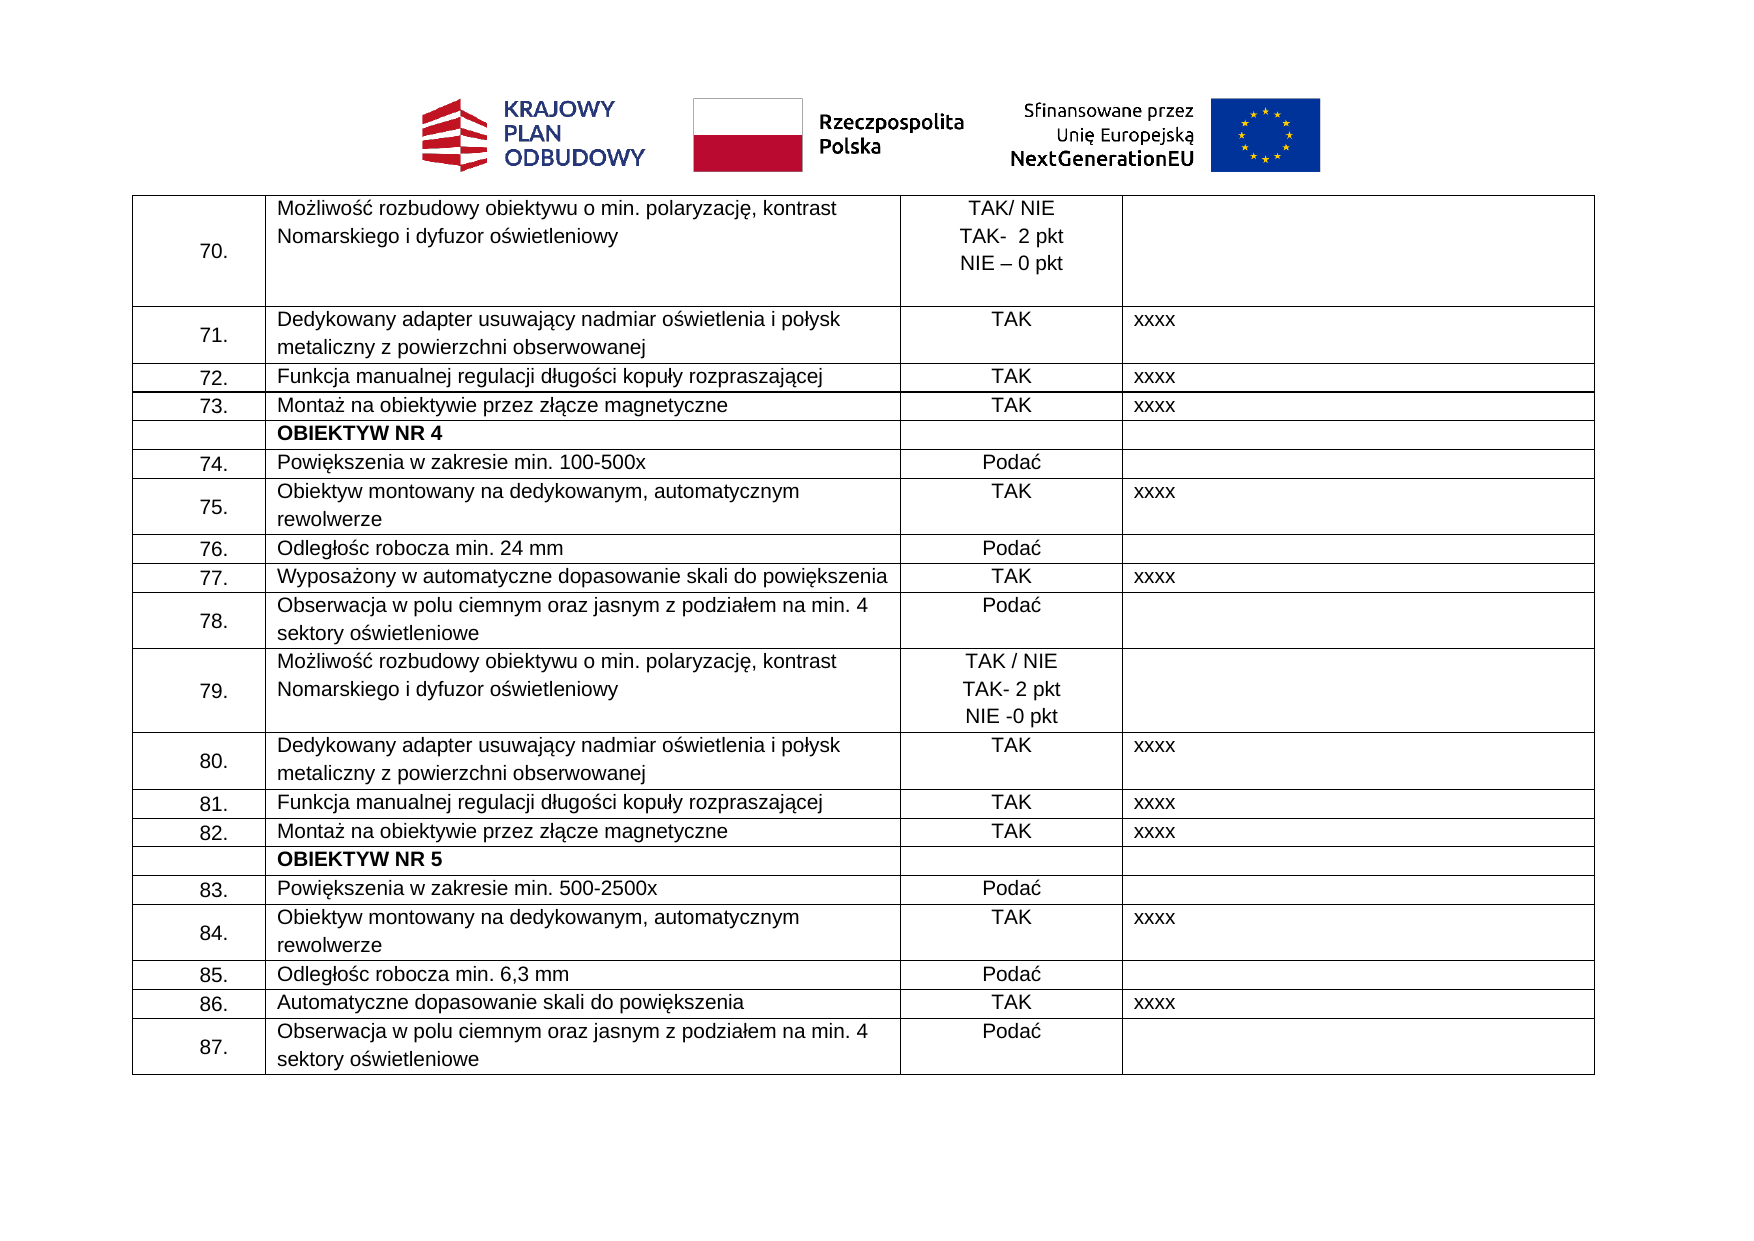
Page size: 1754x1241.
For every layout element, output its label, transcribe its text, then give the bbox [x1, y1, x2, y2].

table_cell Obiektyw montowany na dedykowanym, automatycznym rewolwerze [266, 905, 900, 960]
table_cell Podać [901, 450, 1122, 478]
table_cell [133, 421, 265, 449]
table_cell xxxx [1123, 393, 1594, 420]
table_cell TAK [901, 790, 1122, 817]
table_cell [1123, 649, 1594, 732]
table_cell [133, 479, 265, 534]
table_cell Odległośc robocza min. 6,3 mm [266, 961, 900, 989]
table_cell xxxx [1123, 819, 1594, 846]
table_cell [133, 364, 265, 391]
table_cell xxxx [1123, 307, 1594, 362]
table_cell [133, 593, 265, 648]
table_cell Możliwość rozbudowy obiektywu o min. polaryzację, kontrast Nomarskiego i dyfuzor oświetleniowy [266, 649, 900, 732]
picture [398, 74, 1344, 195]
table_cell Dedykowany adapter usuwający nadmiar oświetlenia i połysk metaliczny z powierzchni obserwowanej [266, 307, 900, 362]
table_cell Podać [901, 593, 1122, 648]
table_cell Powiększenia w zakresie min. 500-2500x [266, 876, 900, 904]
table_cell [133, 1019, 265, 1074]
table_cell Dedykowany adapter usuwający nadmiar oświetlenia i połysk metaliczny z powierzchni obserwowanej [266, 733, 900, 788]
table_cell TAK [901, 564, 1122, 592]
table_cell [133, 393, 265, 420]
table_cell Automatyczne dopasowanie skali do powiększenia [266, 990, 900, 1018]
table_cell xxxx [1123, 790, 1594, 817]
table_cell xxxx [1123, 733, 1594, 788]
table_cell [133, 535, 265, 563]
table_cell Obserwacja w polu ciemnym oraz jasnym z podziałem na min. 4 sektory oświetleniowe [266, 593, 900, 648]
table_cell [1123, 535, 1594, 563]
table_cell [133, 307, 265, 362]
table_cell [1123, 450, 1594, 478]
table_cell Wyposażony w automatyczne dopasowanie skali do powiększenia [266, 564, 900, 592]
table_cell TAK/ NIE TAK- 2 pkt NIE – 0 pkt [901, 196, 1122, 306]
table_cell TAK [901, 307, 1122, 362]
table_cell [133, 450, 265, 478]
table_cell Obiektyw montowany na dedykowanym, automatycznym rewolwerze [266, 479, 900, 534]
table_cell [901, 847, 1122, 875]
table_cell [1123, 593, 1594, 648]
table_cell Odległośc robocza min. 24 mm [266, 535, 900, 563]
table_cell OBIEKTYW NR 5 [266, 847, 900, 875]
table_cell Możliwość rozbudowy obiektywu o min. polaryzację, kontrast Nomarskiego i dyfuzor oświetleniowy [266, 196, 900, 306]
table_cell TAK [901, 364, 1122, 391]
table_cell Podać [901, 1019, 1122, 1074]
table_cell TAK [901, 905, 1122, 960]
table_cell TAK [901, 819, 1122, 846]
table_cell xxxx [1123, 364, 1594, 391]
table_cell Montaż na obiektywie przez złącze magnetyczne [266, 819, 900, 846]
table_cell OBIEKTYW NR 4 [266, 421, 900, 449]
table_cell TAK [901, 733, 1122, 788]
table_cell [1123, 876, 1594, 904]
table_cell [133, 961, 265, 989]
table_cell Obserwacja w polu ciemnym oraz jasnym z podziałem na min. 4 sektory oświetleniowe [266, 1019, 900, 1074]
table_cell [133, 876, 265, 904]
table_cell [133, 790, 265, 817]
table_cell xxxx [1123, 479, 1594, 534]
table_cell [133, 847, 265, 875]
table_cell TAK [901, 393, 1122, 420]
table_cell TAK [901, 479, 1122, 534]
table_cell Powiększenia w zakresie min. 100-500x [266, 450, 900, 478]
table_cell Funkcja manualnej regulacji długości kopuły rozpraszającej [266, 364, 900, 391]
table_cell Podać [901, 876, 1122, 904]
table_cell xxxx [1123, 990, 1594, 1018]
table_cell Podać [901, 961, 1122, 989]
table_cell Montaż na obiektywie przez złącze magnetyczne [266, 393, 900, 420]
table_cell [133, 564, 265, 592]
table_cell xxxx [1123, 905, 1594, 960]
table_cell [1123, 1019, 1594, 1074]
table_cell [133, 990, 265, 1018]
table_cell xxxx [1123, 564, 1594, 592]
table_cell [133, 905, 265, 960]
table_cell [1123, 196, 1594, 306]
table_cell [1123, 961, 1594, 989]
table_cell [133, 196, 265, 306]
table_cell [133, 819, 265, 846]
table_cell Funkcja manualnej regulacji długości kopuły rozpraszającej [266, 790, 900, 817]
table_cell [1123, 421, 1594, 449]
table_cell [1123, 847, 1594, 875]
table_cell [133, 649, 265, 732]
table_cell TAK [901, 990, 1122, 1018]
table_cell Podać [901, 535, 1122, 563]
table_cell TAK / NIE TAK- 2 pkt NIE -0 pkt [901, 649, 1122, 732]
table_cell [133, 733, 265, 788]
table_cell [901, 421, 1122, 449]
